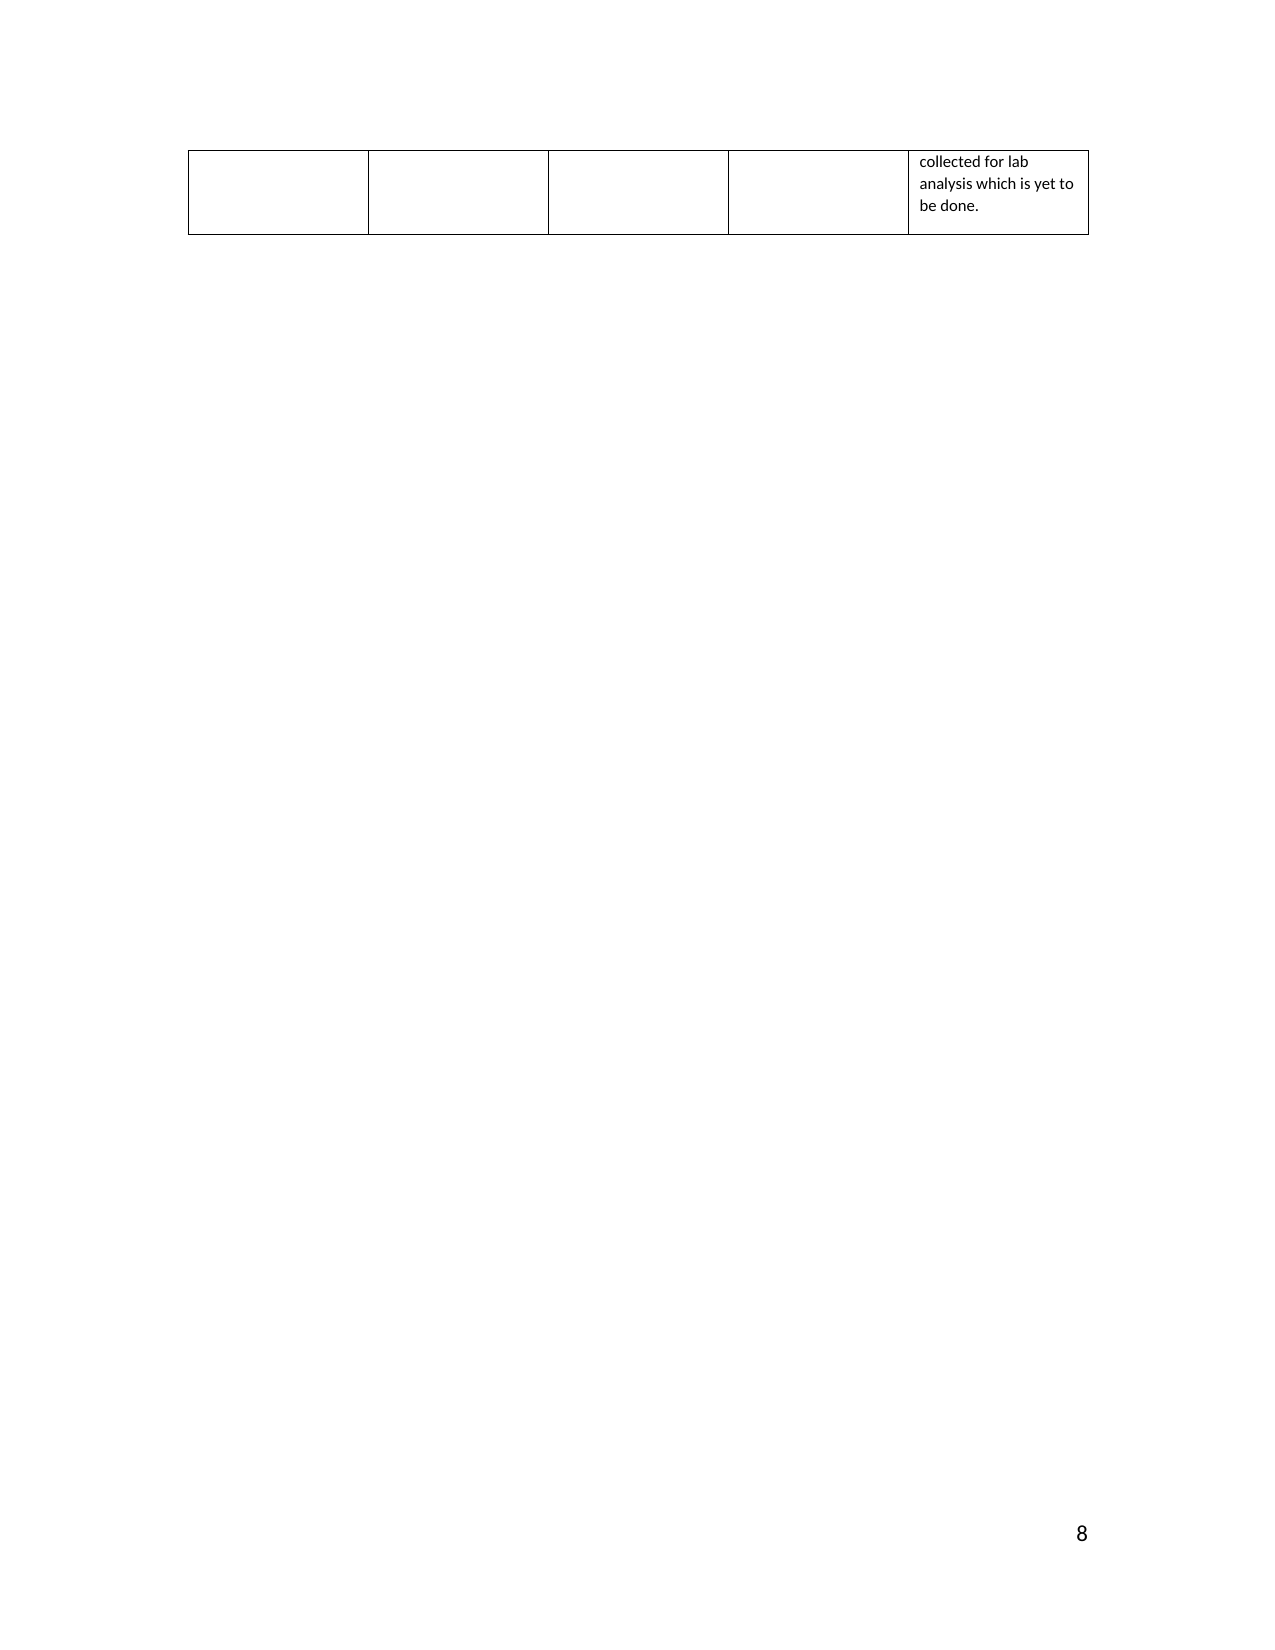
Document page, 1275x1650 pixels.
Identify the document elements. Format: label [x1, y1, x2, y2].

table_cell [909, 151, 1088, 234]
table_cell [189, 151, 368, 234]
table_cell [729, 151, 908, 234]
table_cell [549, 151, 728, 234]
table_cell [369, 151, 548, 234]
